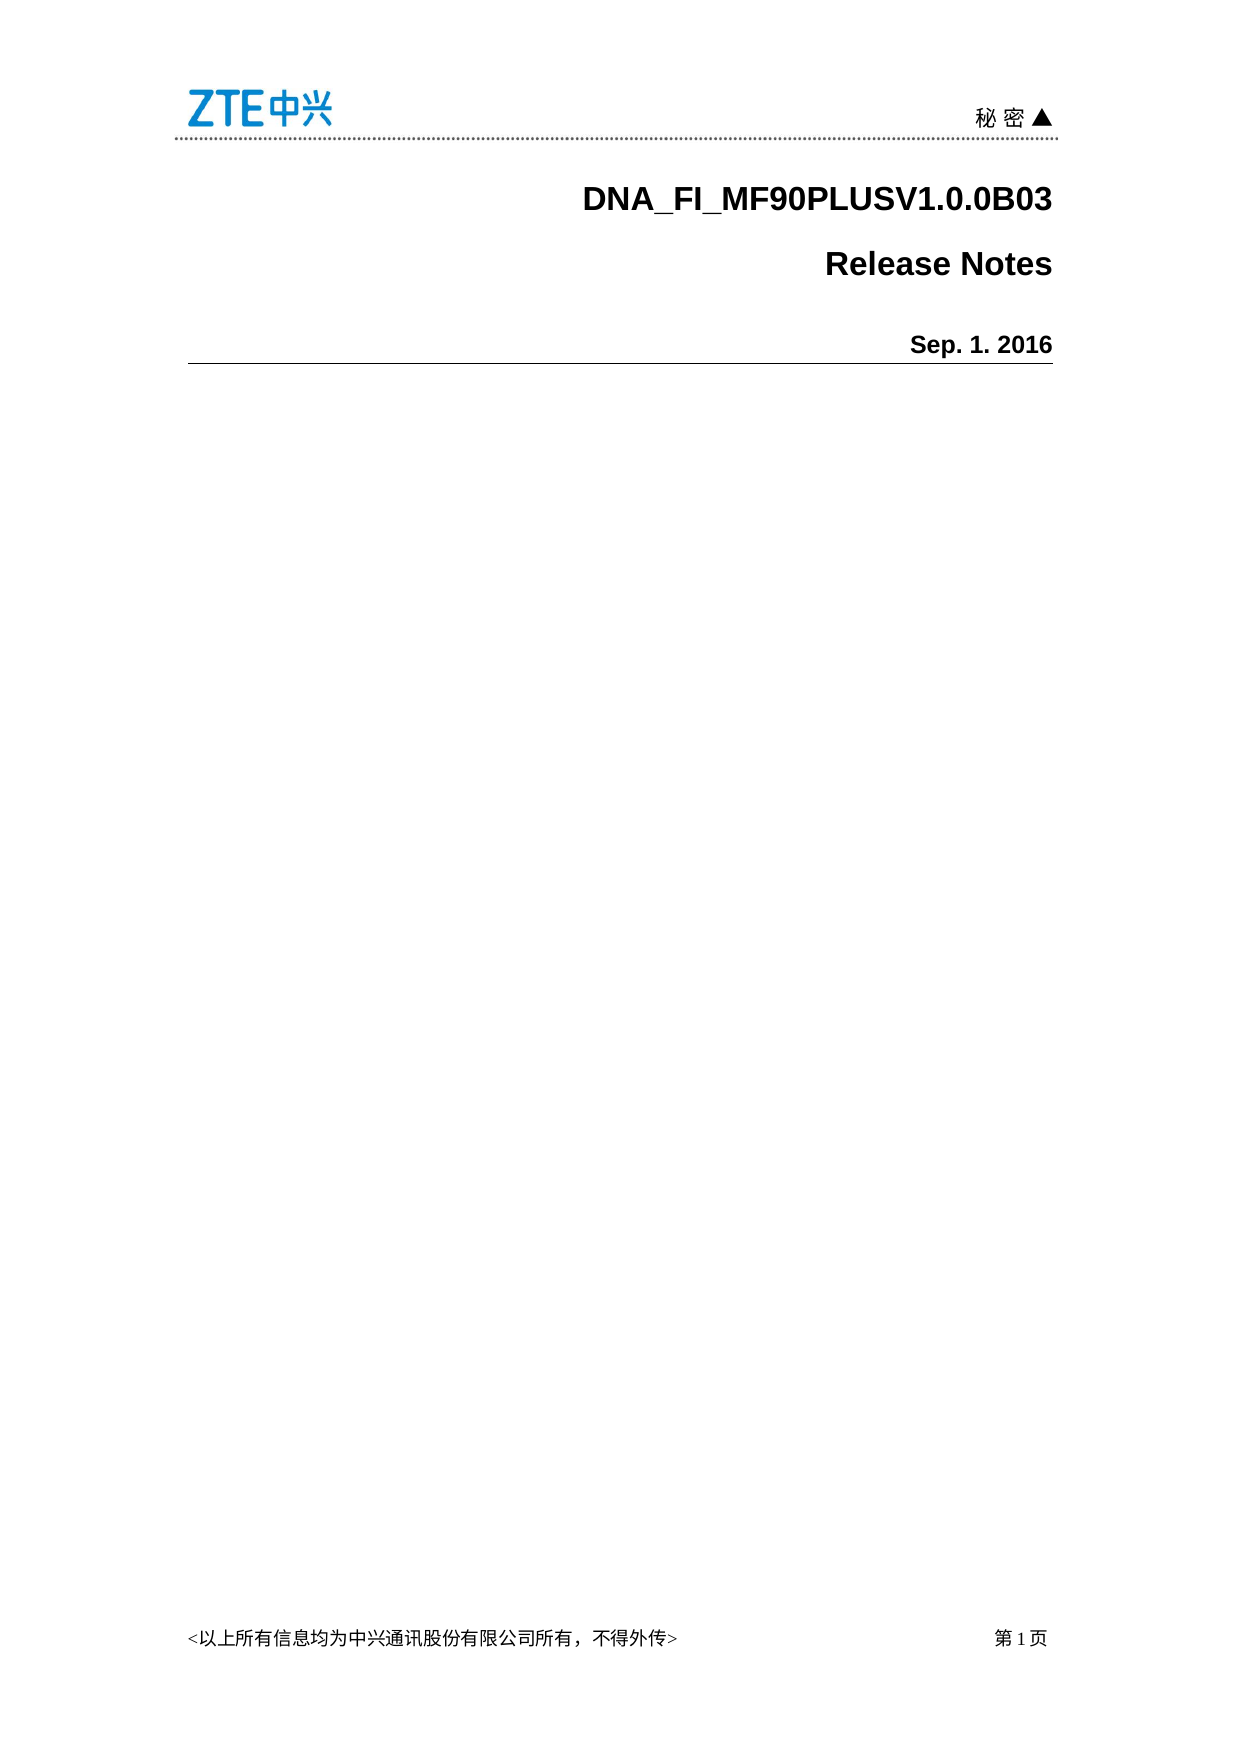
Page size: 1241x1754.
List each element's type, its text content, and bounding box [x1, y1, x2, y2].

text DNA_FI_MF90PLUSV1.0.0B03 [187, 166, 1053, 231]
text Sep. 1. 2016 [187, 328, 1053, 364]
text Release Notes [187, 231, 1053, 296]
picture [174, 134, 1059, 143]
picture [187, 88, 333, 127]
